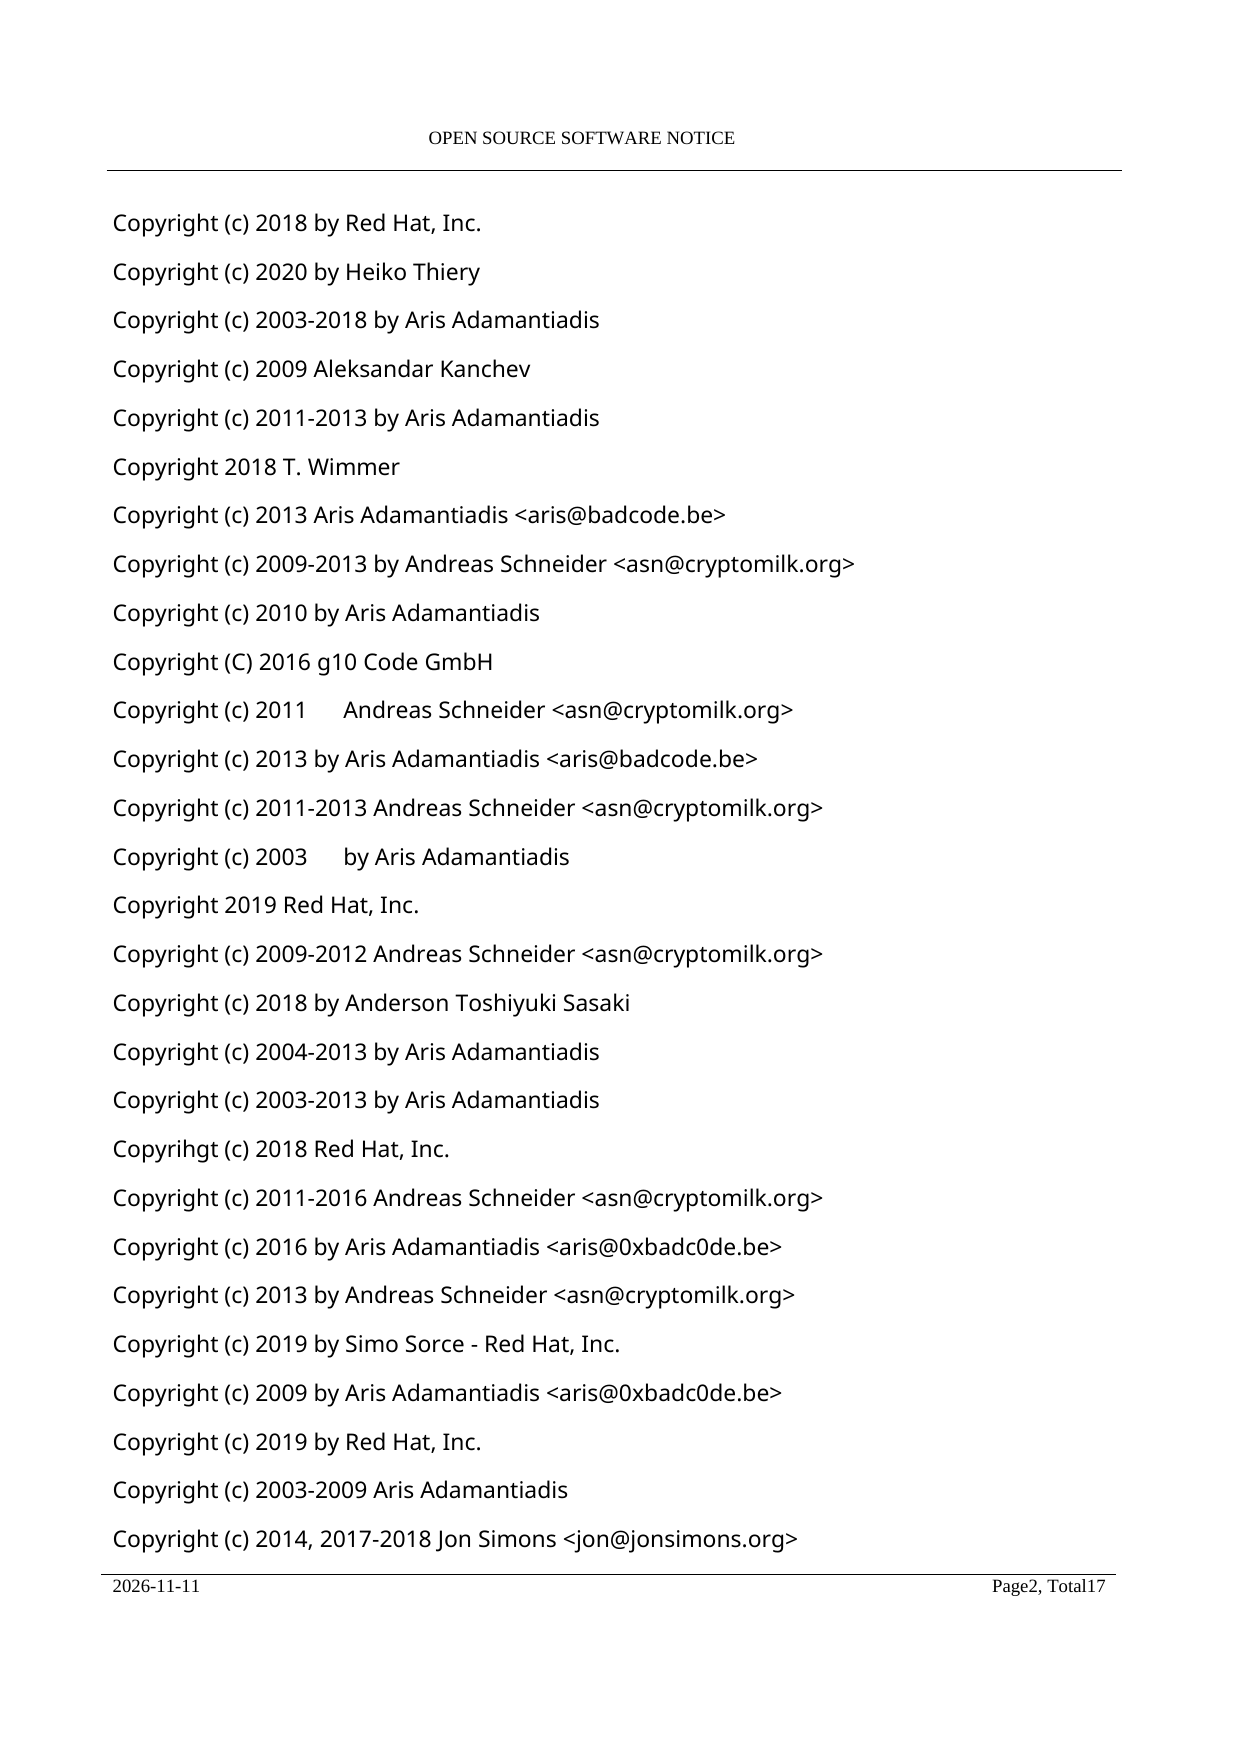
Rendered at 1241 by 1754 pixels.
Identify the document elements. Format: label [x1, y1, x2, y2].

text [112, 206, 1128, 1555]
